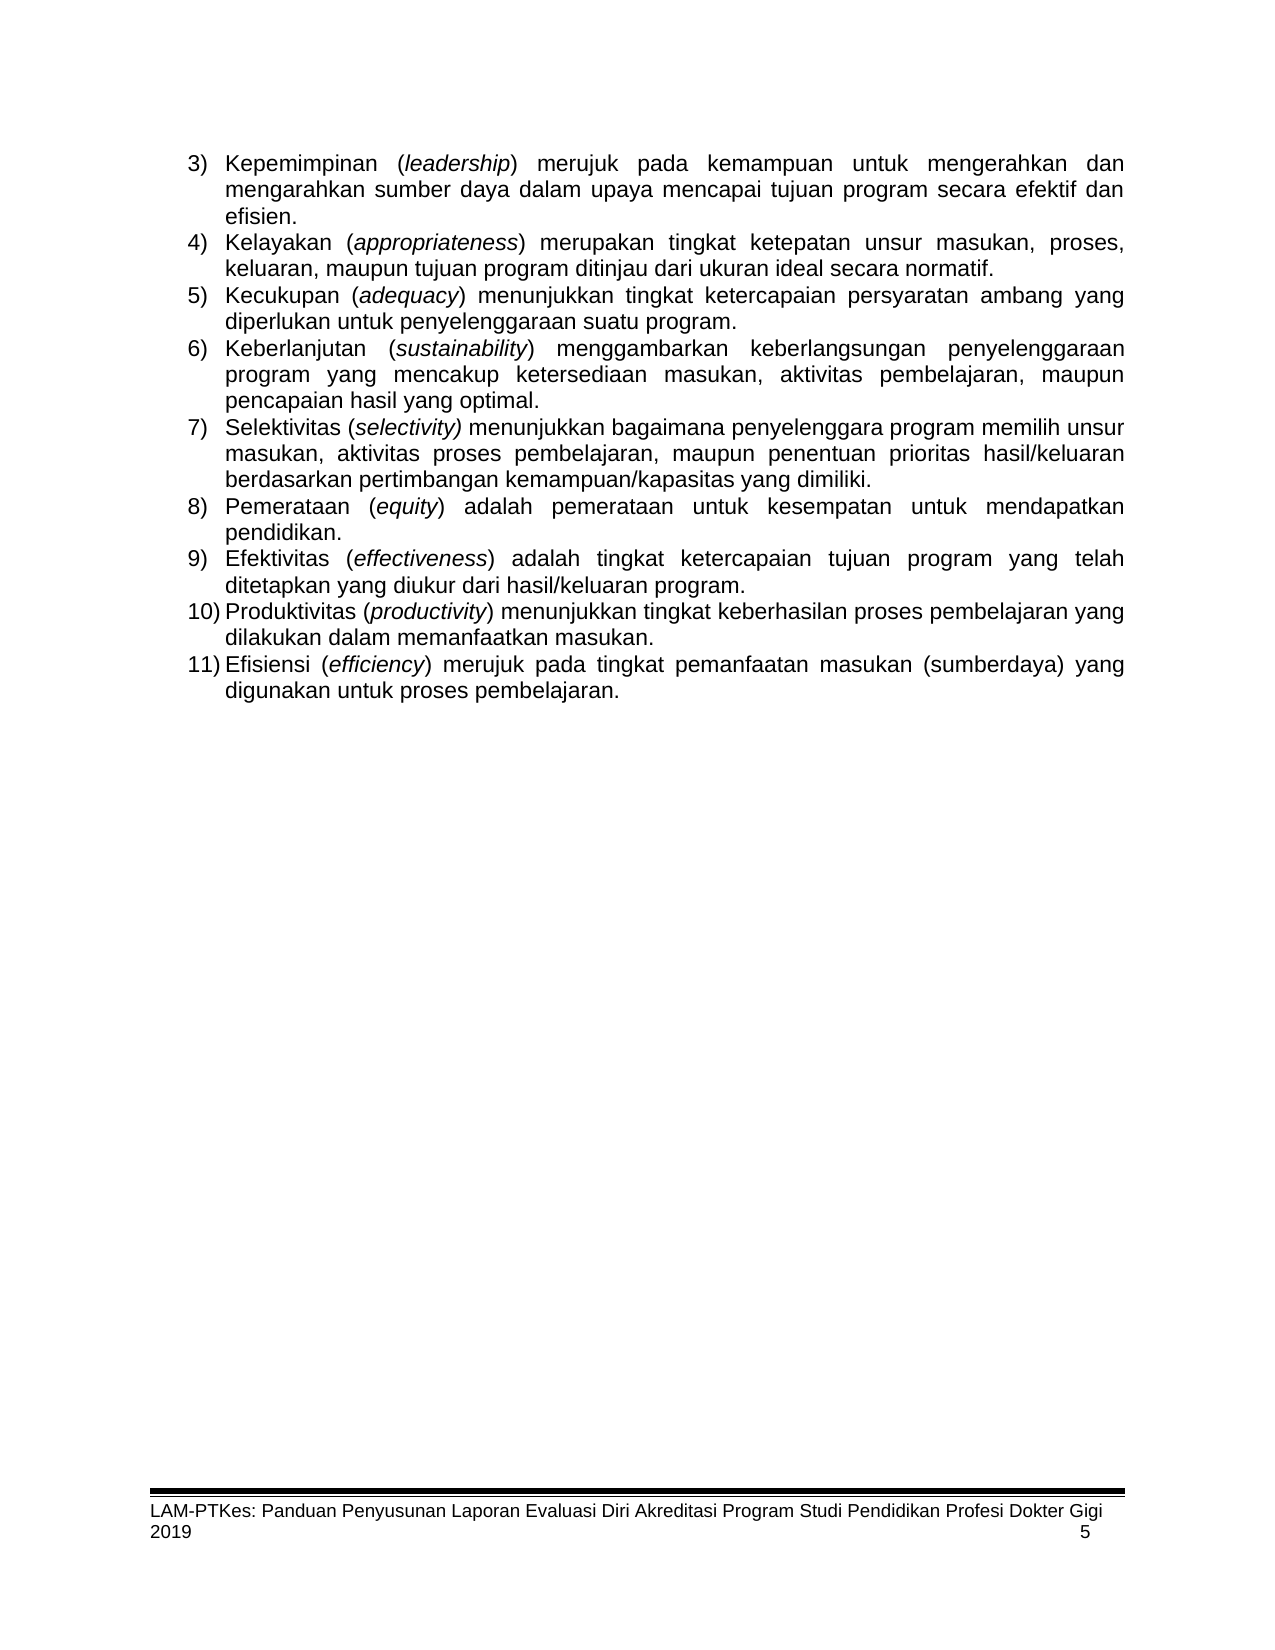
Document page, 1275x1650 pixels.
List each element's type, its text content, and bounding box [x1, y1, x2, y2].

list Keberlanjutan (sustainability) menggambarkan keberlangsungan penyelenggaraan program yang mencakup ketersediaan masukan, aktivitas pembelajaran, maupun pencapaian hasil yang optimal. [187, 334, 1125, 413]
list Pemerataan (equity) adalah pemerataan untuk kesempatan untuk mendapatkan pendidikan. [187, 493, 1125, 545]
list Selektivitas (selectivity) menunjukkan bagaimana penyelenggara program memilih unsur masukan, aktivitas proses pembelajaran, maupun penentuan prioritas hasil/keluaran berdasarkan pertimbangan kemampuan/kapasitas yang dimiliki. [187, 413, 1125, 493]
list Kecukupan (adequacy) menunjukkan tingkat ketercapaian persyaratan ambang yang diperlukan untuk penyelenggaraan suatu program. [187, 282, 1125, 334]
list Kepemimpinan (leadership) merujuk pada kemampuan untuk mengerahkan dan mengarahkan sumber daya dalam upaya mencapai tujuan program secara efektif dan efisien. [187, 150, 1125, 229]
list Efektivitas (effectiveness) adalah tingkat ketercapaian tujuan program yang telah ditetapkan yang diukur dari hasil/keluaran program. [187, 545, 1125, 598]
list Kelayakan (appropriateness) merupakan tingkat ketepatan unsur masukan, proses, keluaran, maupun tujuan program ditinjau dari ukuran ideal secara normatif. [187, 229, 1125, 282]
list Produktivitas (productivity) menunjukkan tingkat keberhasilan proses pembelajaran yang dilakukan dalam memanfaatkan masukan. [187, 598, 1125, 651]
list Efisiensi (efficiency) merujuk pada tingkat pemanfaatan masukan (sumberdaya) yang digunakan untuk proses pembelajaran. [187, 651, 1125, 703]
